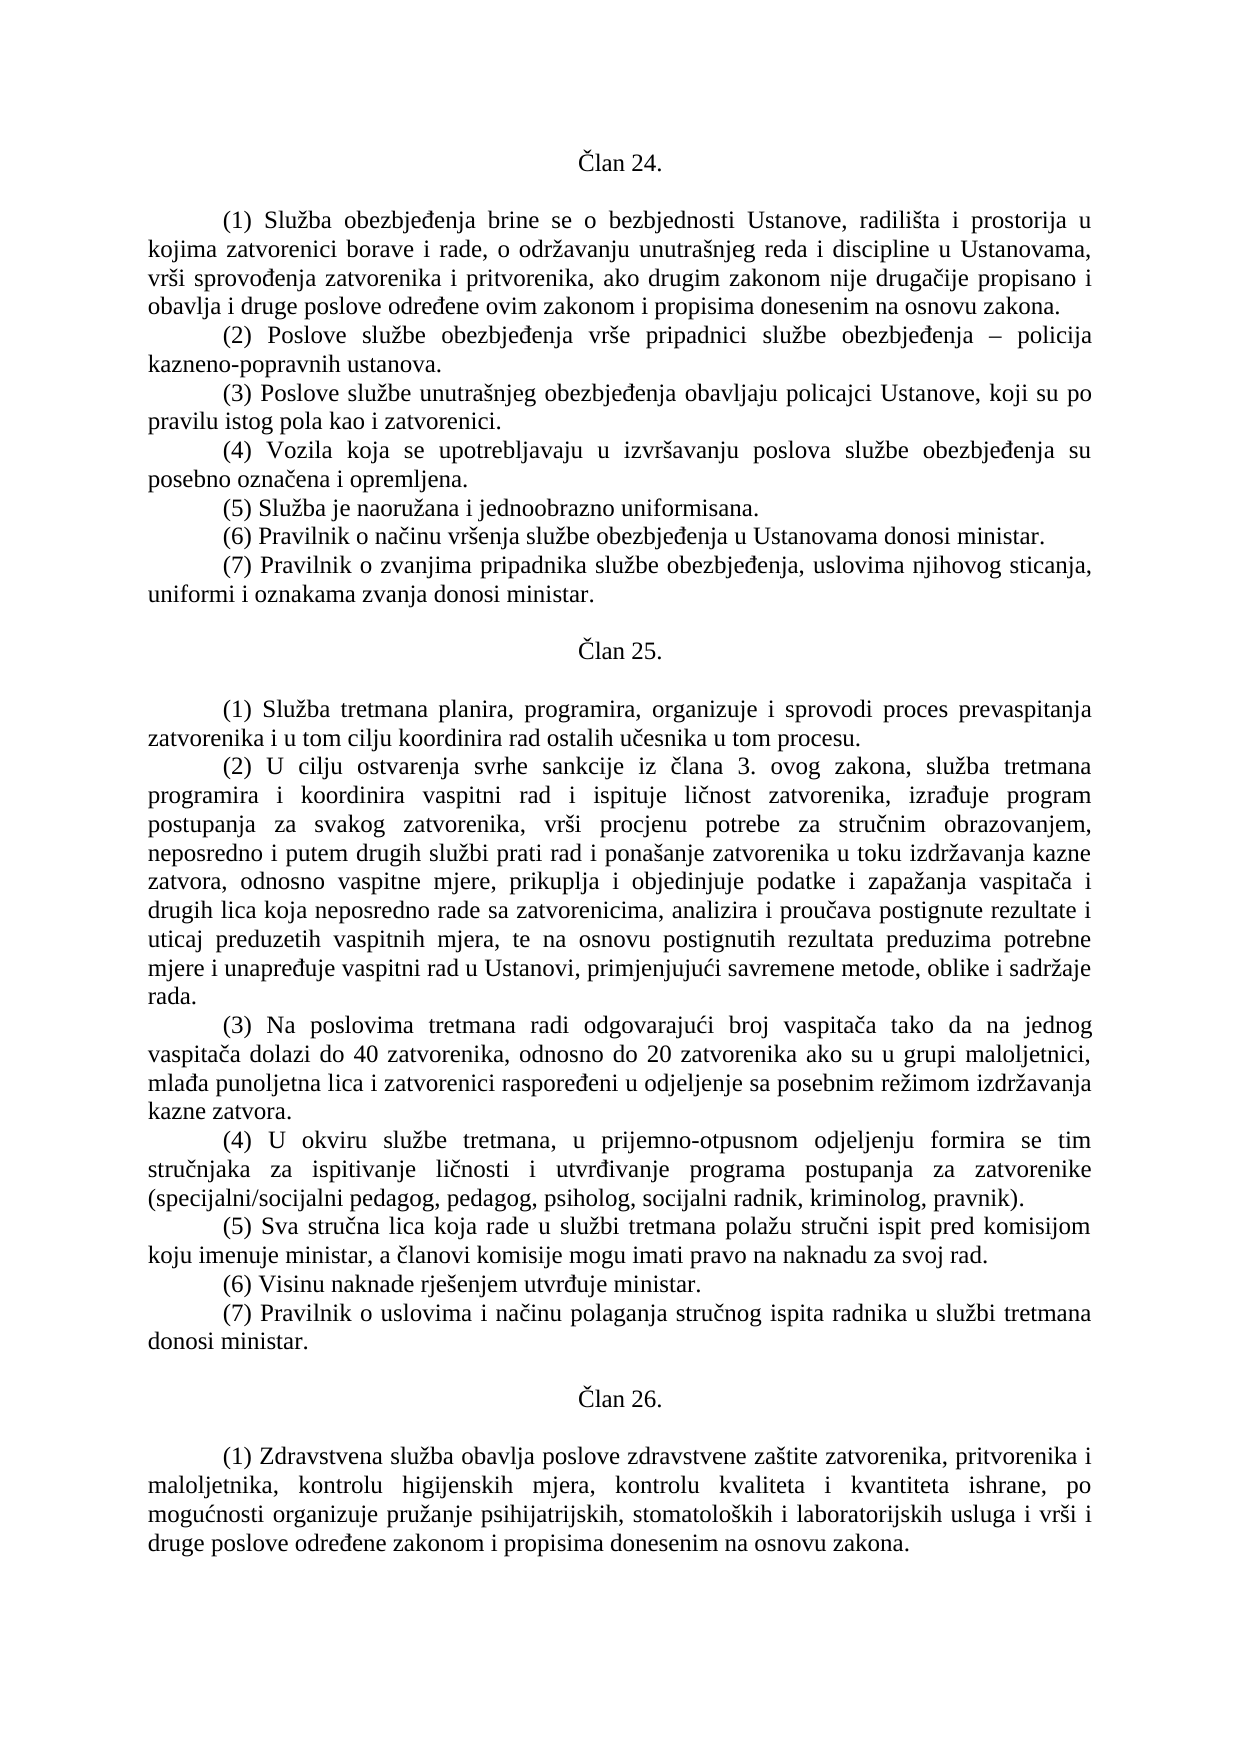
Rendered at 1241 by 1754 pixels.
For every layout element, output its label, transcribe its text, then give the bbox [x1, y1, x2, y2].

text (2) U cilju ostvarenja svrhe sankcije iz člana 3. ovog zakona, služba tretmana programira i koordinira vaspitni rad i ispituje ličnost zatvorenika, izrađuje program postupanja za svakog zatvorenika, vrši procjenu potrebe za stručnim obrazovanjem, neposredno i putem drugih službi prati rad i ponašanje zatvorenika u toku izdržavanja kazne zatvora, odnosno vaspitne mjere, prikuplja i objedinjuje podatke i zapažanja vaspitača i drugih lica koja neposredno rade sa zatvorenicima, analizira i proučava postignute rezultate i uticaj preduzetih vaspitnih mjera, te na osnovu postignutih rezultata preduzima potrebne mjere i unapređuje vaspitni rad u Ustanovi, primjenjujući savremene metode, oblike i sadržaje rada. [148, 751, 1093, 1010]
text (2) Poslove službe obezbjeđenja vrše pripadnici službe obezbjeđenja – policija kazneno-popravnih ustanova. [148, 320, 1093, 378]
text Član 25. [148, 636, 1093, 665]
text (1) Služba tretmana planira, programira, organizuje i sprovodi proces prevaspitanja zatvorenika i u tom cilju koordinira rad ostalih učesnika u tom procesu. [148, 694, 1093, 751]
text (7) Pravilnik o uslovima i načinu polaganja stručnog ispita radnika u službi tretmana donosi ministar. [148, 1298, 1093, 1355]
text Član 24. [148, 148, 1093, 176]
text Član 26. [148, 1384, 1093, 1413]
text (3) Poslove službe unutrašnjeg obezbjeđenja obavljaju policajci Ustanove, koji su po pravilu istog pola kao i zatvorenici. [148, 378, 1093, 435]
text (1) Služba obezbjeđenja brine se o bezbjednosti Ustanove, radilišta i prostorija u kojima zatvorenici borave i rade, o održavanju unutrašnjeg reda i discipline u Ustanovama, vrši sprovođenja zatvorenika i pritvorenika, ako drugim zakonom nije drugačije propisano i obavlja i druge poslove određene ovim zakonom i propisima donesenim na osnovu zakona. [148, 205, 1093, 320]
text (6) Visinu naknade rješenjem utvrđuje ministar. [148, 1269, 1093, 1298]
text (5) Sva stručna lica koja rade u službi tretmana polažu stručni ispit pred komisijom koju imenuje ministar, a članovi komisije mogu imati pravo na naknadu za svoj rad. [148, 1211, 1093, 1269]
text (1) Zdravstvena služba obavlja poslove zdravstvene zaštite zatvorenika, pritvorenika i maloljetnika, kontrolu higijenskih mjera, kontrolu kvaliteta i kvantiteta ishrane, po mogućnosti organizuje pružanje psihijatrijskih, stomatoloških i laboratorijskih usluga i vrši i druge poslove određene zakonom i propisima donesenim na osnovu zakona. [148, 1441, 1093, 1556]
text (4) Vozila koja se upotrebljavaju u izvršavanju poslova službe obezbjeđenja su posebno označena i opremljena. [148, 435, 1093, 493]
text (7) Pravilnik o zvanjima pripadnika službe obezbjeđenja, uslovima njihovog sticanja, uniformi i oznakama zvanja donosi ministar. [148, 550, 1093, 608]
text (6) Pravilnik o načinu vršenja službe obezbjeđenja u Ustanovama donosi ministar. [148, 521, 1093, 550]
text (4) U okviru službe tretmana, u prijemno-otpusnom odjeljenju formira se tim stručnjaka za ispitivanje ličnosti i utvrđivanje programa postupanja za zatvorenike (specijalni/socijalni pedagog, pedagog, psiholog, socijalni radnik, kriminolog, pravnik). [148, 1125, 1093, 1211]
text (3) Na poslovima tretmana radi odgovarajući broj vaspitača tako da na jednog vaspitača dolazi do 40 zatvorenika, odnosno do 20 zatvorenika ako su u grupi maloljetnici, mlađa punoljetna lica i zatvorenici raspoređeni u odjeljenje sa posebnim režimom izdržavanja kazne zatvora. [148, 1010, 1093, 1125]
text (5) Služba je naoružana i jednoobrazno uniformisana. [148, 493, 1093, 521]
